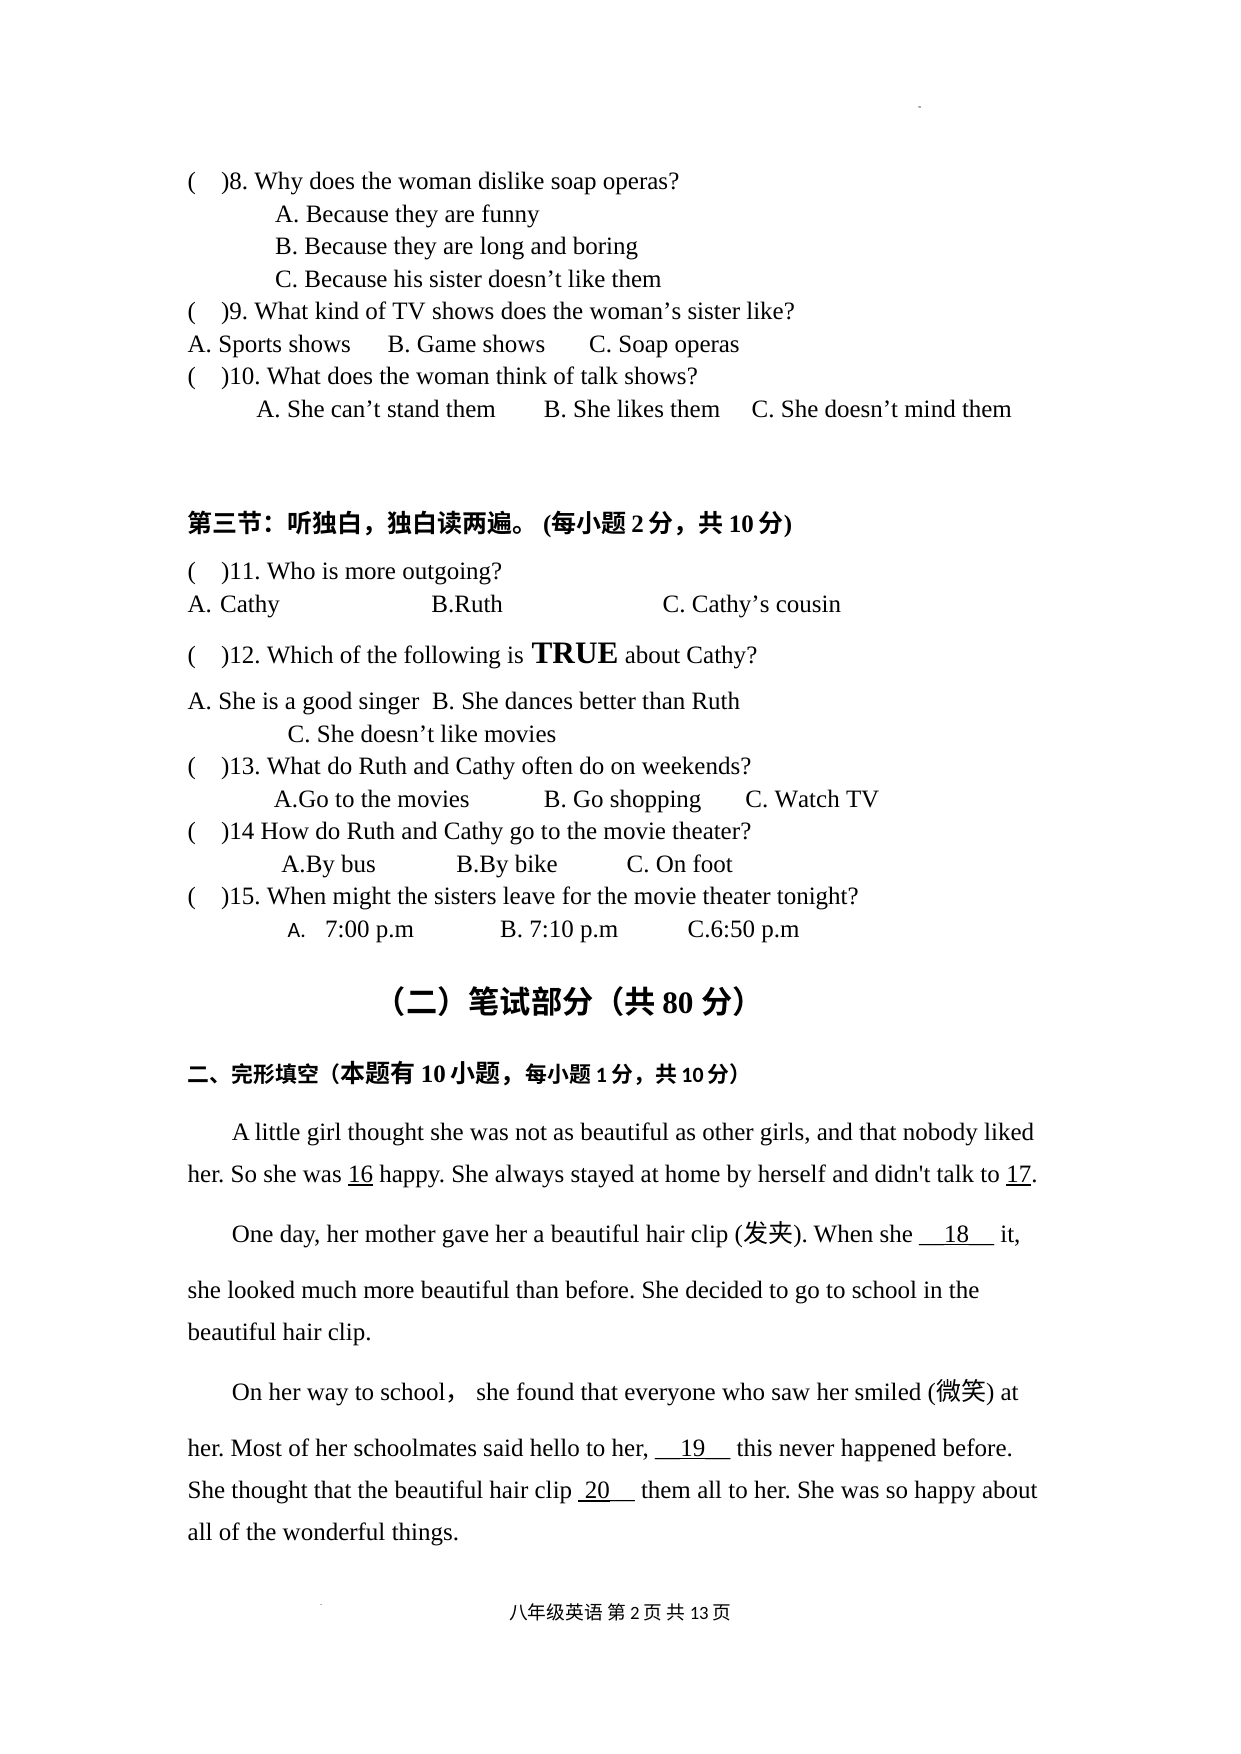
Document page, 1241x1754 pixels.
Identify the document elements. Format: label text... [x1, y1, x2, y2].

list 7:00 p.m B. 7:10 p.m C.6:50 p.m [287, 912, 1053, 944]
list ( )12. Which of the following is TRUE about Cathy? [187, 619, 1053, 684]
list She is a good singer B. She dances better than Ruth [187, 684, 1053, 717]
text One day, her mother gave her a beautiful hair clip (发夹). When she __18__ it, she looked much more beautiful than before. She decided to go to school in the beautiful hair clip. [187, 1199, 1053, 1348]
text ( )13. What do Ruth and Cathy often do on weekends? [187, 749, 1053, 782]
text A.By bus B.By bike C. On foot [187, 847, 1053, 879]
text ( )8. Why does the woman dislike soap operas? [187, 164, 1053, 197]
text A. She can’t stand them B. She likes them C. She doesn’t mind them [187, 392, 1053, 424]
text ( )14 How do Ruth and Cathy go to the movie theater? [187, 814, 1053, 847]
text On her way to school， she found that everyone who saw her smiled (微笑) at her. Most of her schoolmates said hello to her, __19__ this never happened before. She thought that the beautiful hair clip 20__ them all to her. She was so happy about all of the wonderful things. [187, 1357, 1053, 1548]
text ( )11. Who is more outgoing? [187, 554, 1053, 587]
list 笔试部分（共80 分） [187, 977, 1053, 1022]
text A. Because they are funny [231, 197, 1053, 229]
text ( )9. What kind of TV shows does the woman’s sister like? [187, 294, 1053, 327]
text B. Because they are long and boring [244, 229, 1053, 262]
list ( )10. What does the woman think of talk shows? [187, 359, 1053, 392]
list Sports shows B. Game shows C. Soap operas [187, 327, 1053, 359]
text A little girl thought she was not as beautiful as other girls, and that nobody liked her. So she was 16 happy. She always stayed at home by herself and didn't talk to 17. [187, 1115, 1053, 1190]
list 二、完形填空（本题有10小题，每小题1分，共10分） [187, 1054, 1053, 1090]
text 第三节：听独白，独白读两遍。 (每小题2分，共10分) [187, 489, 1053, 554]
text A.Go to the movies B. Go shopping C. Watch TV [187, 782, 1053, 814]
list Cathy B.Ruth C. Cathy’s cousin [187, 587, 1053, 619]
text C. Because his sister doesn’t like them [244, 262, 1053, 294]
text ( )15. When might the sisters leave for the movie theater tonight? [187, 879, 1053, 912]
list C. She doesn’t like movies [287, 717, 1053, 749]
